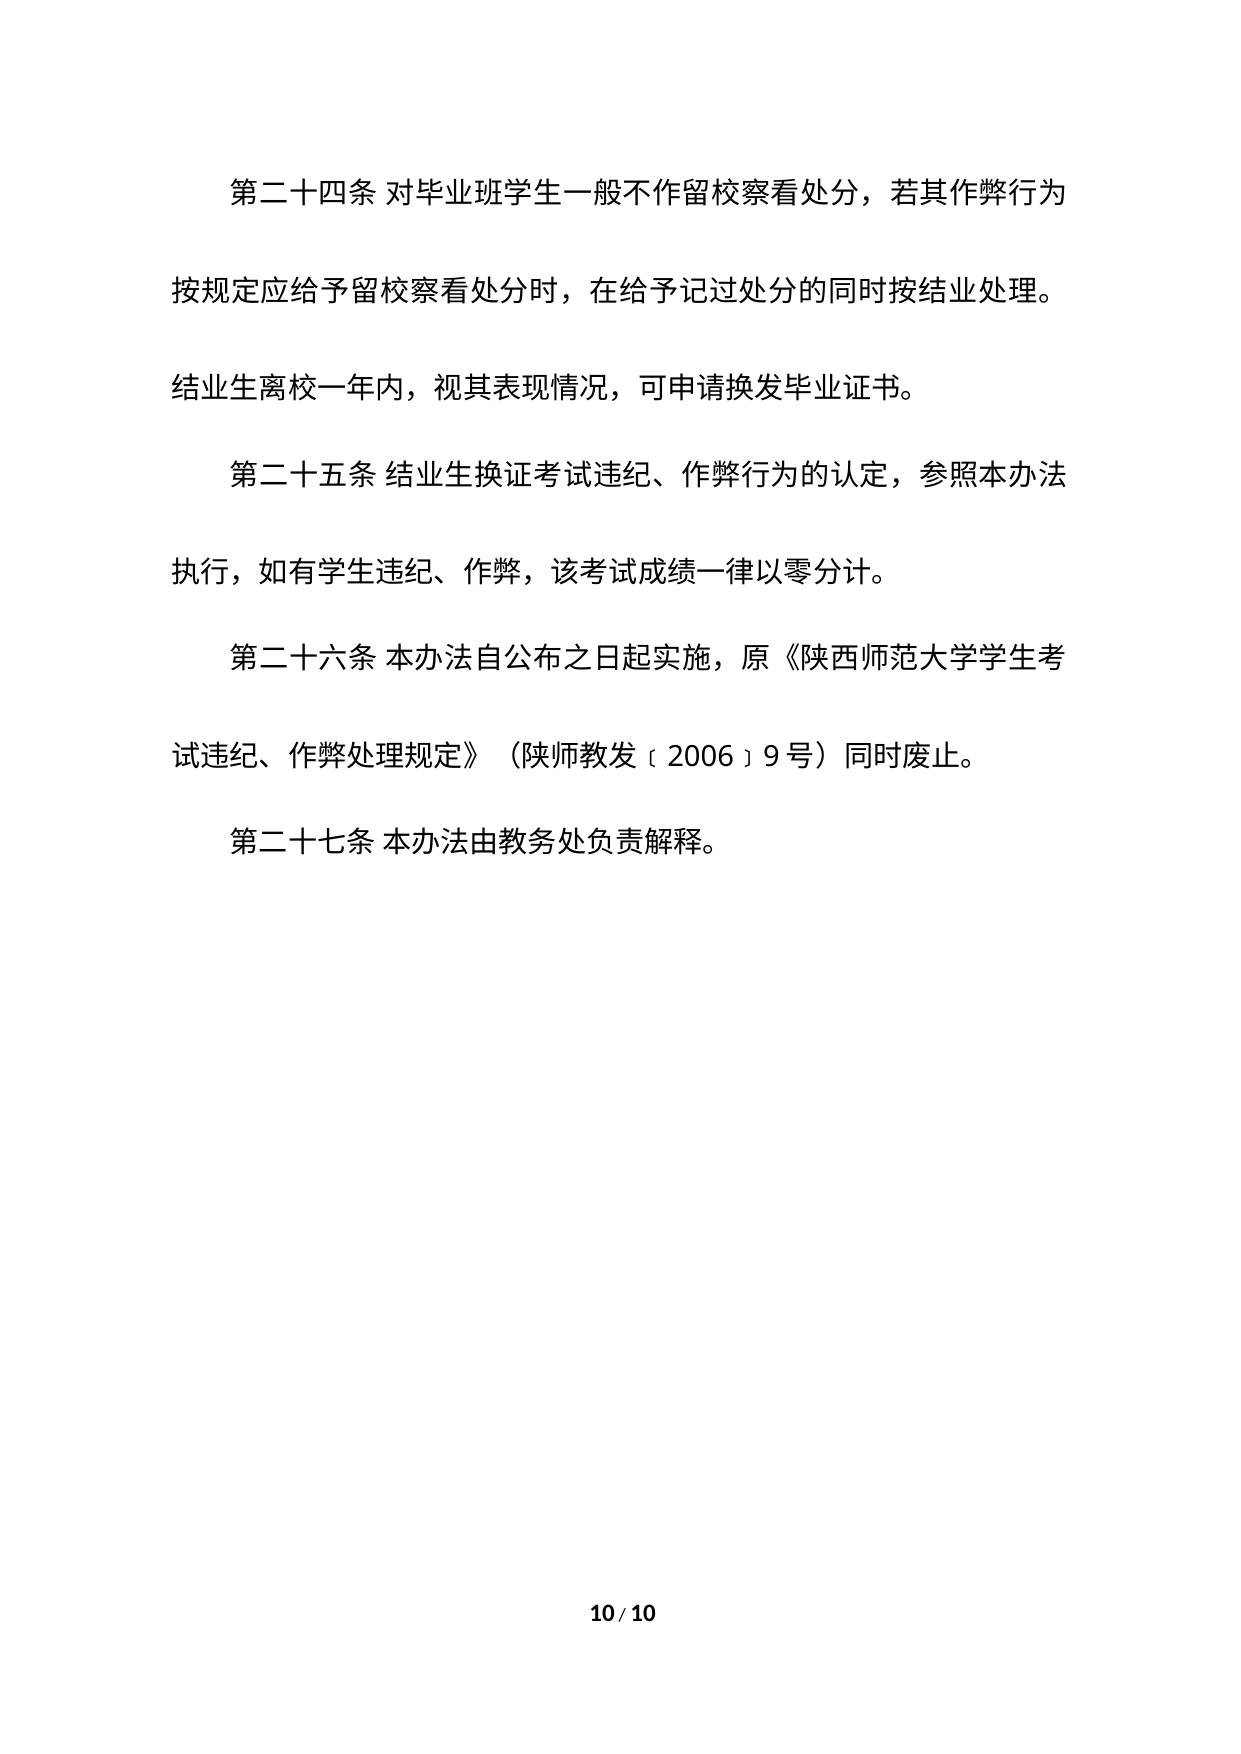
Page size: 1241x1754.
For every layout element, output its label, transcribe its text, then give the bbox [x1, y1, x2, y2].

text 第二十四条 对毕业班学生一般不作留校察看处分，若其作弊行为按规定应给予留校察看处分时，在给予记过处分的同时按结业处理。结业生离校一年内，视其表现情况，可申请换发毕业证书。 [171, 158, 1069, 418]
text 第二十五条 结业生换证考试违纪、作弊行为的认定，参照本办法执行，如有学生违纪、作弊，该考试成绩一律以零分计。 [171, 440, 1069, 602]
text 第二十七条 本办法由教务处负责解释。 [171, 807, 1069, 872]
text 第二十六条 本办法自公布之日起实施，原《陕西师范大学学生考试违纪、作弊处理规定》（陕师教发﹝2006﹞9号）同时废止。 [171, 623, 1069, 786]
